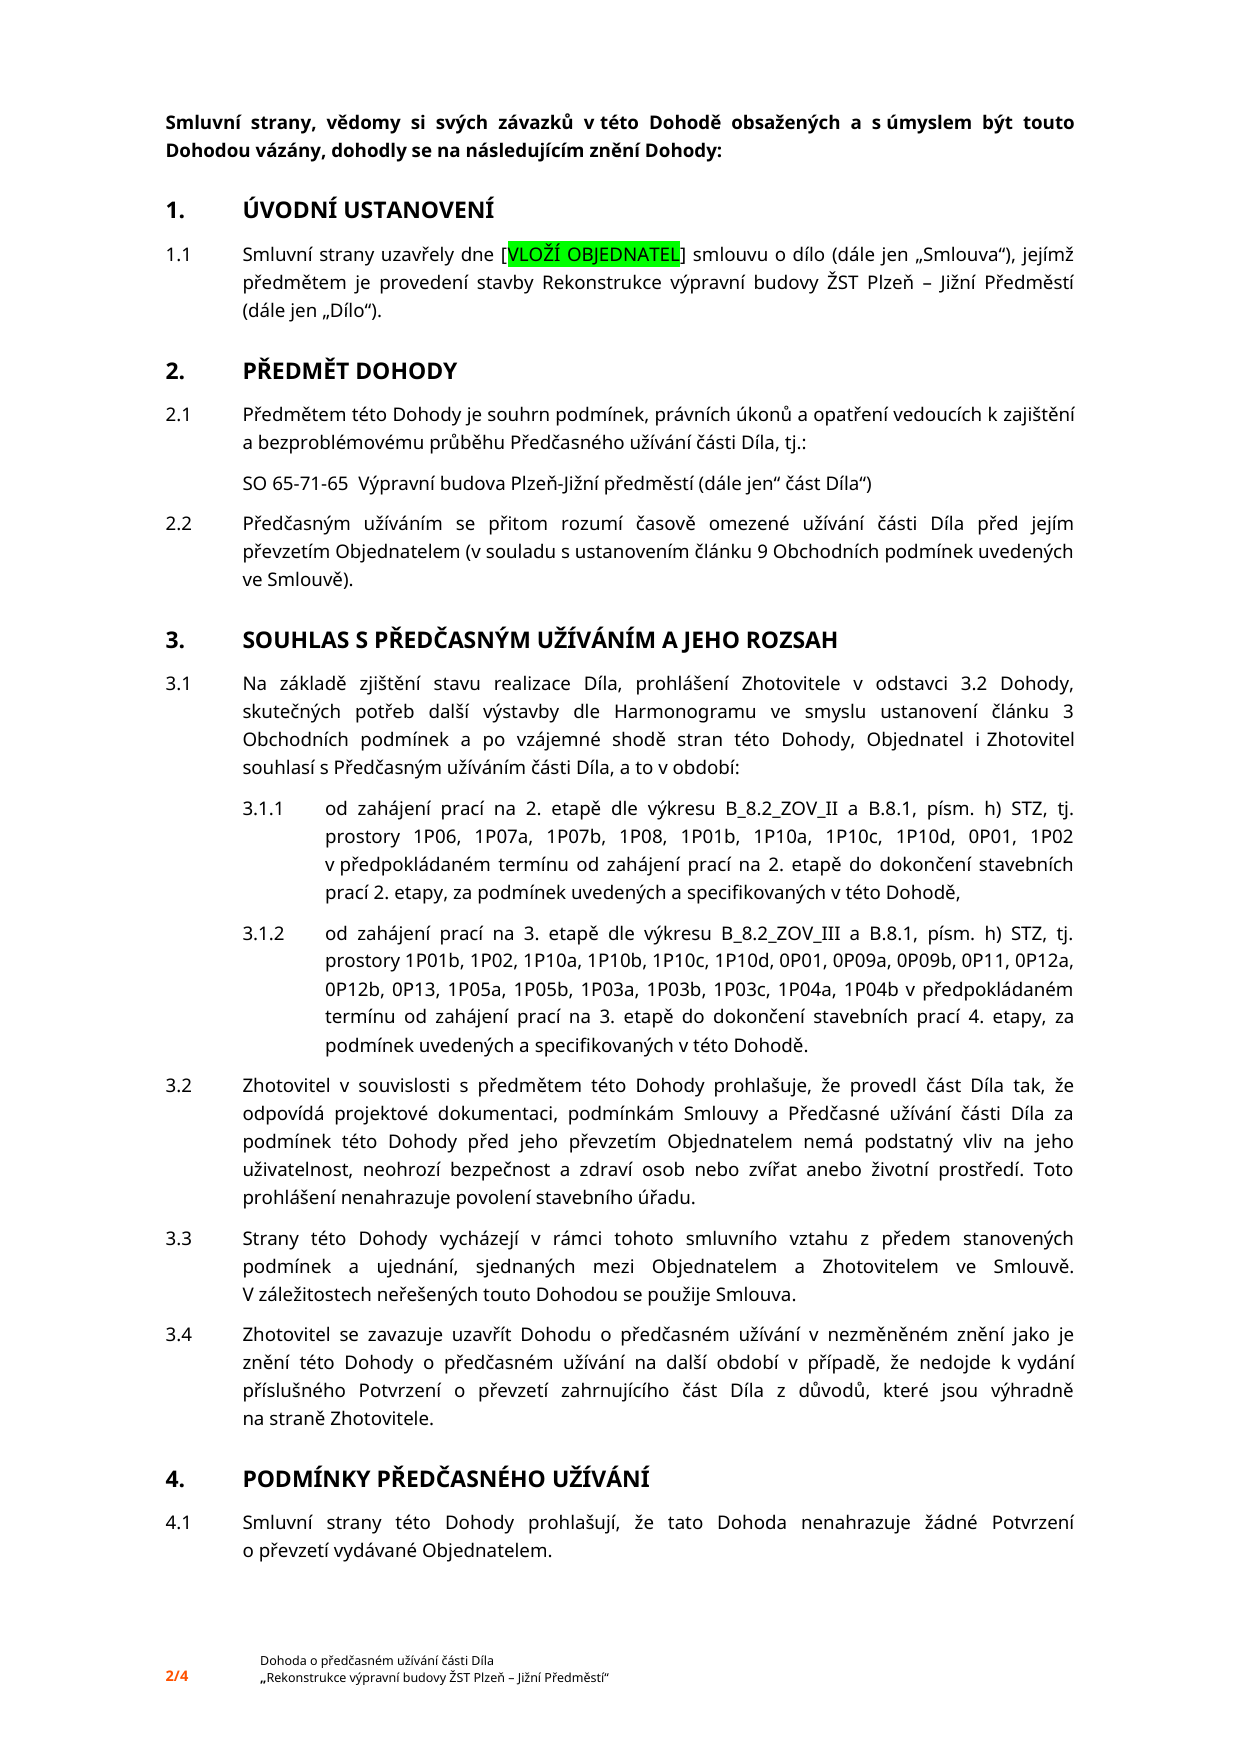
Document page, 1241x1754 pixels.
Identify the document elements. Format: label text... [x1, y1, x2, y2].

text od zahájení prací na 3. etapě dle výkresu B_8.2_ZOV_III a B.8.1, písm. h) STZ, tj. prostory 1P01b, 1P02, 1P10a, 1P10b, 1P10c, 1P10d, 0P01, 0P09a, 0P09b, 0P11, 0P12a, 0P12b, 0P13, 1P05a, 1P05b, 1P03a, 1P03b, 1P03c, 1P04a, 1P04b v předpokládaném termínu od zahájení prací na 3. etapě do dokončení stavebních prací 4. etapy, za podmínek uvedených a specifikovaných v této Dohodě. [242, 920, 1075, 1057]
text Smluvní strany této Dohody prohlašují, že tato Dohoda nenahrazuje žádné Potvrzení o převzetí vydávané Objednatelem. [165, 1510, 1075, 1563]
text Na základě zjištění stavu realizace Díla, prohlášení Zhotovitele v odstavci 3.2 Dohody, skutečných potřeb další výstavby dle Harmonogramu ve smyslu ustanovení článku 3 Obchodních podmínek a po vzájemné shodě stran této Dohody, Objednatel i Zhotovitel souhlasí s Předčasným užíváním části Díla, a to v období: [165, 671, 1075, 780]
text PODMÍNKY PŘEDČASNÉHO UŽÍVÁNÍ [165, 1463, 1075, 1494]
text Předmětem této Dohody je souhrn podmínek, právních úkonů a opatření vedoucích k zajištění a bezproblémovému průběhu Předčasného užívání části Díla, tj.: [165, 401, 1075, 455]
text Smluvní strany, vědomy si svých závazků v této Dohodě obsažených a s úmyslem být touto Dohodou vázány, dohodly se na následujícím znění Dohody: [165, 109, 1075, 163]
text Předčasným užíváním se přitom rozumí časově omezené užívání části Díla před jejím převzetím Objednatelem (v souladu s ustanovením článku 9 Obchodních podmínek uvedených ve Smlouvě). [165, 511, 1075, 592]
text Strany této Dohody vycházejí v rámci tohoto smluvního vztahu z předem stanovených podmínek a ujednání, sjednaných mezi Objednatelem a Zhotovitelem ve Smlouvě. V záležitostech neřešených touto Dohodou se použije Smlouva. [165, 1225, 1075, 1307]
text od zahájení prací na 2. etapě dle výkresu B_8.2_ZOV_II a B.8.1, písm. h) STZ, tj. prostory 1P06, 1P07a, 1P07b, 1P08, 1P01b, 1P10a, 1P10c, 1P10d, 0P01, 1P02 v předpokládaném termínu od zahájení prací na 2. etapě do dokončení stavebních prací 2. etapy, za podmínek uvedených a specifikovaných v této Dohodě, [242, 795, 1075, 905]
text Zhotovitel se zavazuje uzavřít Dohodu o předčasném užívání v nezměněném znění jako je znění této Dohody o předčasném užívání na další období v případě, že nedojde k vydání příslušného Potvrzení o převzetí zahrnujícího část Díla z důvodů, které jsou výhradně na straně Zhotovitele. [165, 1322, 1075, 1431]
text PŘEDMĚT DOHODY [165, 354, 1075, 386]
text Smluvní strany uzavřely dne [VLOŽÍ OBJEDNATEL] smlouvu o dílo (dále jen „Smlouva“), jejímž předmětem je provedení stavby Rekonstrukce výpravní budovy ŽST Plzeň – Jižní Předměstí (dále jen „Dílo“). [165, 241, 1075, 323]
text SouhlaS S PŘedČasným UŽÍVÁNÍM A JEHO ROZSAH [165, 624, 1075, 655]
text ÚVODNÍ USTANOVENÍ [165, 194, 1075, 226]
text Zhotovitel v souvislosti s předmětem této Dohody prohlašuje, že provedl část Díla tak, že odpovídá projektové dokumentaci, podmínkám Smlouvy a Předčasné užívání části Díla za podmínek této Dohody před jeho převzetím Objednatelem nemá podstatný vliv na jeho uživatelnost, neohrozí bezpečnost a zdraví osob nebo zvířat anebo životní prostředí. Toto prohlášení nenahrazuje povolení stavebního úřadu. [165, 1072, 1075, 1210]
list SO 65-71-65 Výpravní budova Plzeň-Jižní předměstí (dále jen“ část Díla“) [242, 470, 1075, 496]
